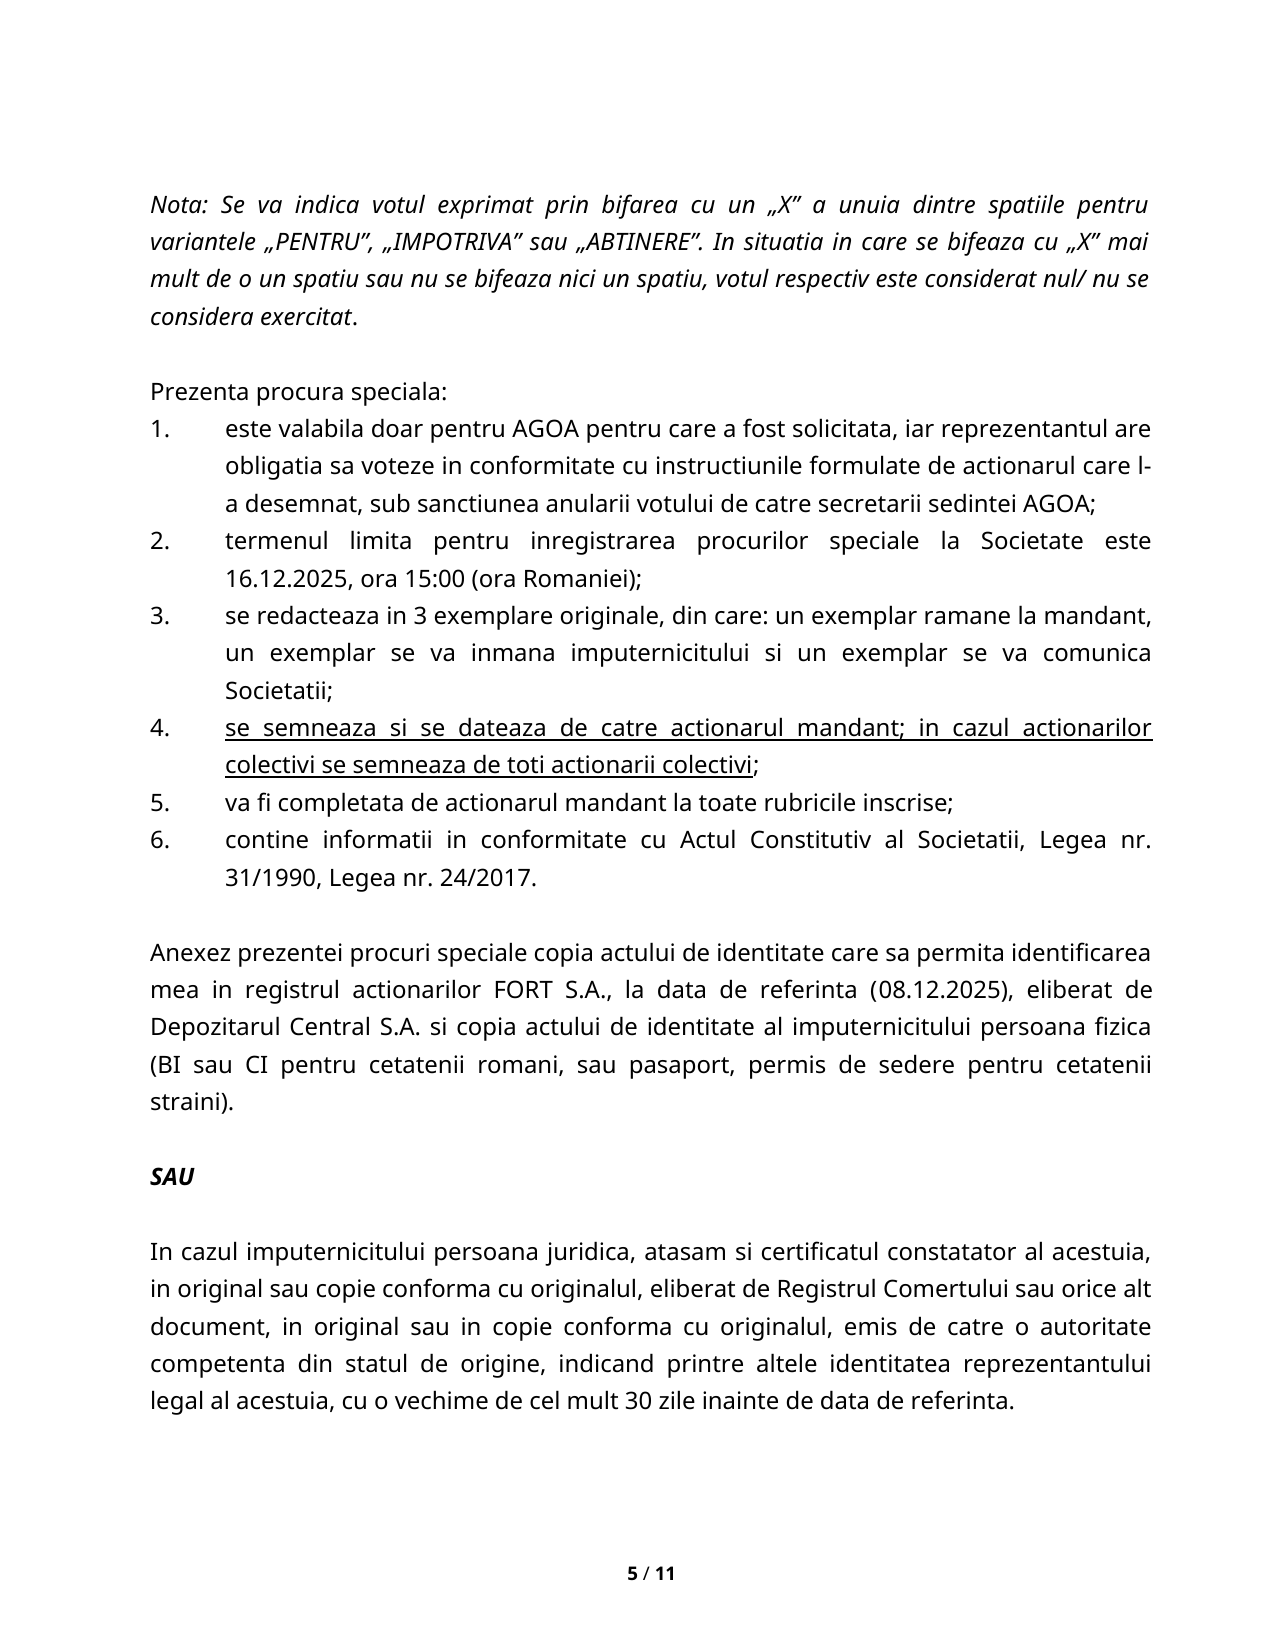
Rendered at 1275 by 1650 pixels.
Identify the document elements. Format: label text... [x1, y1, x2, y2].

text In cazul imputernicitului persoana juridica, atasam si certificatul constatator al acestuia, in original sau copie conforma cu originalul, eliberat de Registrul Comertului sau orice alt document, in original sau in copie conforma cu originalul, emis de catre o autoritate competenta din statul de origine, indicand printre altele identitatea reprezentantului legal al acestuia, cu o vechime de cel mult 30 zile inainte de data de referinta. [150, 1234, 1153, 1417]
text Prezenta procura speciala: [150, 374, 1153, 407]
text Nota: Se va indica votul exprimat prin bifarea cu un „X” a unuia dintre spatiile pentru variantele „PENTRU”, „IMPOTRIVA” sau „ABTINERE”. In situatia in care se bifeaza cu „X” mai mult de o un spatiu sau nu se bifeaza nici un spatiu, votul respectiv este considerat nul/ nu se considera exercitat. [150, 187, 1153, 332]
list contine informatii in conformitate cu Actul Constitutiv al Societatii, Legea nr. 31/1990, Legea nr. 24/2017. [150, 823, 1153, 893]
list este valabila doar pentru AGOA pentru care a fost solicitata, iar reprezentantul are obligatia sa voteze in conformitate cu instructiunile formulate de actionarul care l-a desemnat, sub sanctiunea anularii votului de catre secretarii sedintei AGOA; [150, 412, 1153, 519]
list va fi completata de actionarul mandant la toate rubricile inscrise; [150, 786, 1153, 818]
text Anexez prezentei procuri speciale copia actului de identitate care sa permita identificarea mea in registrul actionarilor FORT S.A., la data de referinta (08.12.2025), eliberat de Depozitarul Central S.A. si copia actului de identitate al imputernicitului persoana fizica (BI sau CI pentru cetatenii romani, sau pasaport, permis de sedere pentru cetatenii straini). [150, 935, 1153, 1117]
list se redacteaza in 3 exemplare originale, din care: un exemplar ramane la mandant, un exemplar se va inmana imputernicitului si un exemplar se va comunica Societatii; [150, 599, 1153, 706]
text SAU [150, 1160, 1153, 1192]
list termenul limita pentru inregistrarea procurilor speciale la Societate este 16.12.2025, ora 15:00 (ora Romaniei); [150, 524, 1153, 594]
list se semneaza si se dateaza de catre actionarul mandant; in cazul actionarilor colectivi se semneaza de toti actionarii colectivi; [150, 711, 1153, 781]
